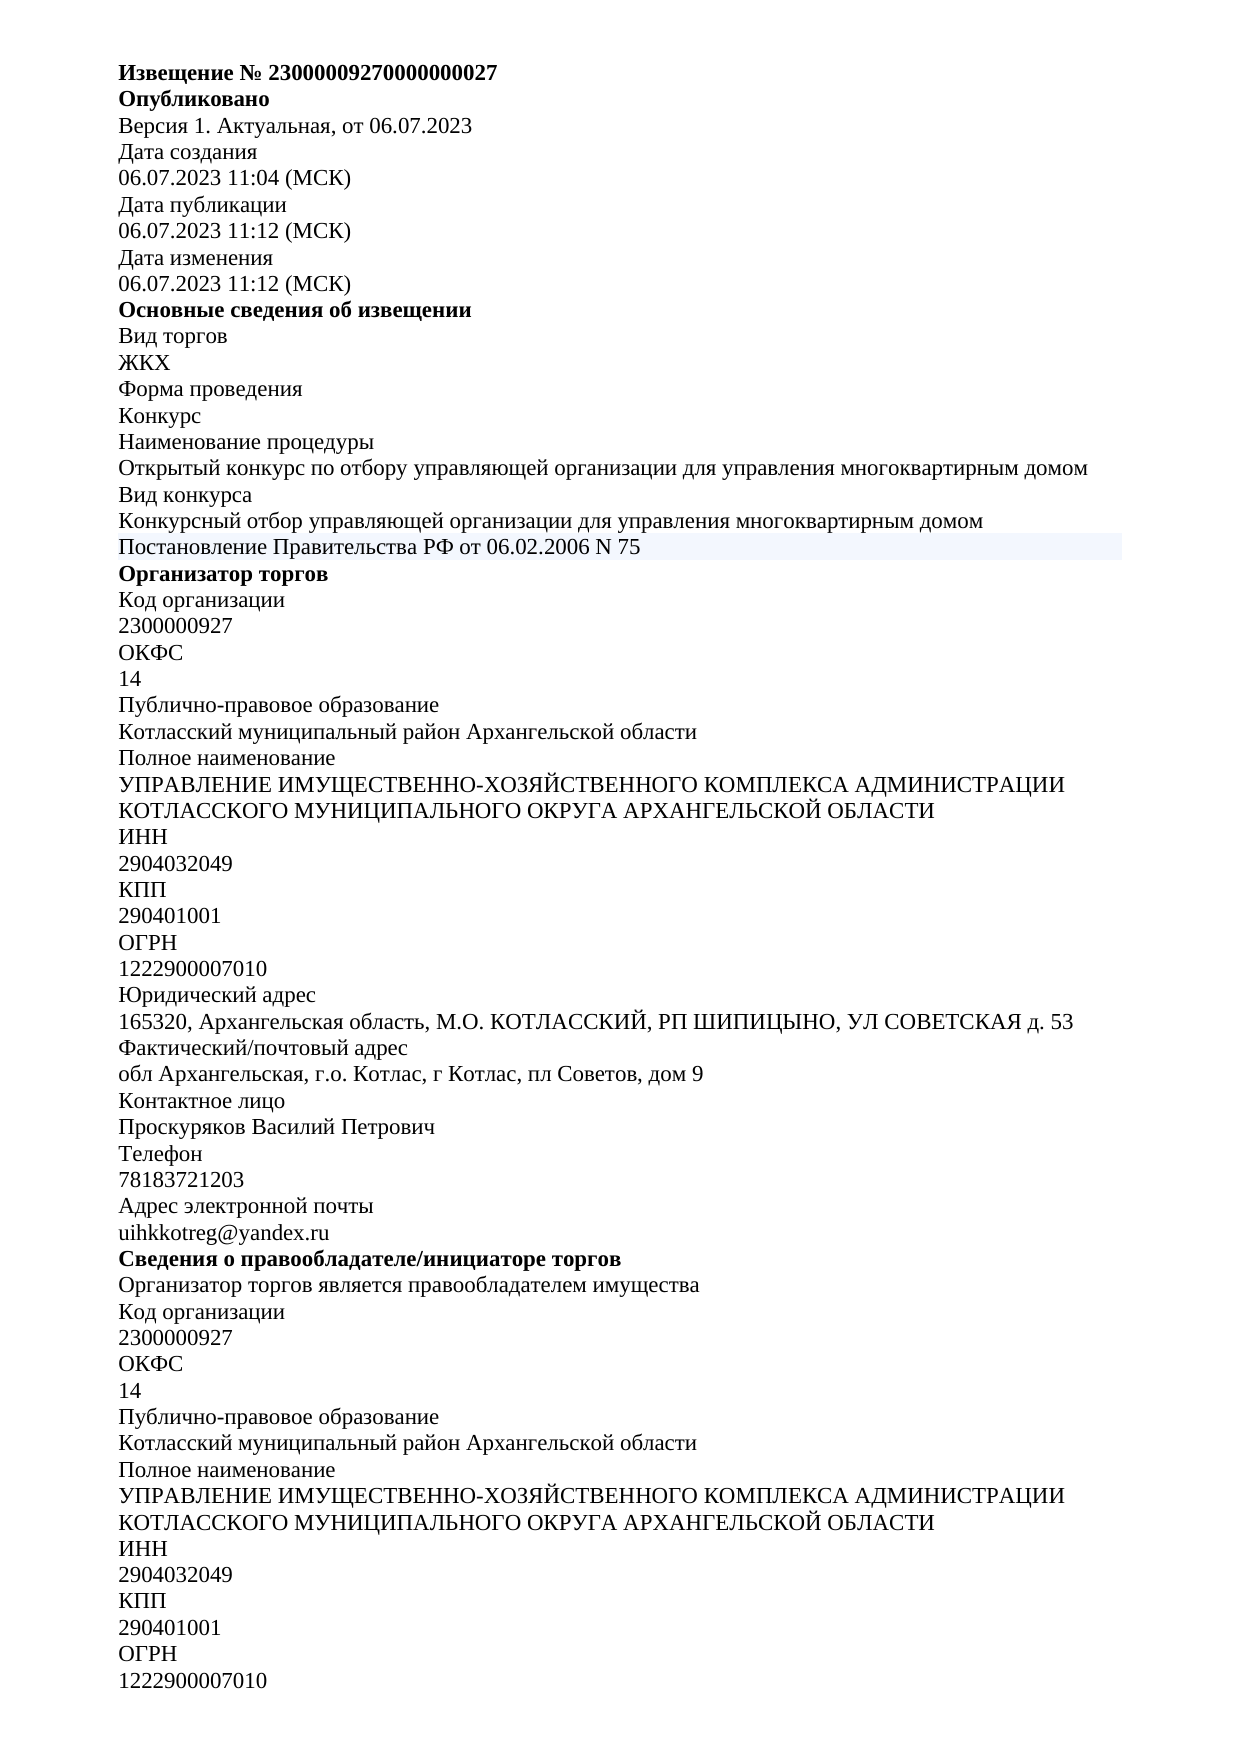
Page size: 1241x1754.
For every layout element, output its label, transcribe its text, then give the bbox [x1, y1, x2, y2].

text 290401001 [118, 902, 1122, 929]
text Наименование процедуры [118, 428, 1122, 454]
text Публично-правовое образование [118, 1403, 1122, 1429]
text 1222900007010 [118, 955, 1122, 981]
text 78183721203 [118, 1166, 1122, 1192]
text Фактический/почтовый адрес [118, 1034, 1122, 1061]
text ЖКХ [118, 349, 1122, 375]
text Основные сведения об извещении [118, 296, 1122, 323]
text Котласский муниципальный район Архангельской области [118, 1429, 1122, 1456]
text Полное наименование [118, 1456, 1122, 1482]
text ОГРН [118, 1640, 1122, 1667]
text 14 [118, 665, 1122, 692]
text uihkkotreg@yandex.ru [118, 1219, 1122, 1245]
text КПП [118, 1588, 1122, 1614]
text ОКФС [118, 639, 1122, 665]
text Конкурс [118, 402, 1122, 428]
text Проскуряков Василий Петрович [118, 1113, 1122, 1139]
text Код организации [118, 586, 1122, 612]
text Вид торгов [118, 323, 1122, 349]
text Организатор торгов является правообладателем имущества [118, 1271, 1122, 1298]
text обл Архангельская, г.о. Котлас, г Котлас, пл Советов, дом 9 [118, 1061, 1122, 1087]
text Дата изменения [118, 243, 1122, 270]
text Форма проведения [118, 375, 1122, 402]
text ИНН [118, 823, 1122, 850]
text Публично-правовое образование [118, 692, 1122, 718]
text Вид конкурса [118, 481, 1122, 507]
text Постановление Правительства РФ от 06.02.2006 N 75 [118, 533, 1122, 560]
text Код организации [118, 1298, 1122, 1324]
text 06.07.2023 11:12 (МСК) [118, 217, 1122, 243]
text 06.07.2023 11:12 (МСК) [118, 270, 1122, 296]
text Сведения о правообладателе/инициаторе торгов [118, 1245, 1122, 1271]
text 290401001 [118, 1614, 1122, 1640]
text 2300000927 [118, 612, 1122, 639]
text ОГРН [118, 929, 1122, 955]
text ОКФС [118, 1350, 1122, 1377]
text 14 [118, 1377, 1122, 1403]
text Контактное лицо [118, 1087, 1122, 1113]
text 06.07.2023 11:04 (МСК) [118, 164, 1122, 191]
text Полное наименование [118, 744, 1122, 771]
text Дата публикации [118, 191, 1122, 217]
text 2904032049 [118, 850, 1122, 876]
text ИНН [118, 1535, 1122, 1561]
text 165320, Архангельская область, М.О. КОТЛАССКИЙ, РП ШИПИЦЫНО, УЛ СОВЕТСКАЯ д. 53 [118, 1008, 1122, 1034]
text КПП [118, 876, 1122, 902]
text УПРАВЛЕНИЕ ИМУЩЕСТВЕННО-ХОЗЯЙСТВЕННОГО КОМПЛЕКСА АДМИНИСТРАЦИИ КОТЛАССКОГО МУНИЦИПАЛЬНОГО ОКРУГА АРХАНГЕЛЬСКОЙ ОБЛАСТИ [118, 1482, 1122, 1535]
text Версия 1. Актуальная, от 06.07.2023 [118, 112, 1122, 138]
text Организатор торгов [118, 560, 1122, 586]
text Конкурсный отбор управляющей организации для управления многоквартирным домом [118, 507, 1122, 533]
text 1222900007010 [118, 1667, 1122, 1693]
text Извещение № 23000009270000000027 [118, 59, 1084, 85]
text Открытый конкурс по отбору управляющей организации для управления многоквартирным домом [118, 454, 1122, 481]
text 2904032049 [118, 1561, 1122, 1588]
text Дата создания [118, 138, 1122, 164]
text Адрес электронной почты [118, 1192, 1122, 1219]
text Телефон [118, 1139, 1122, 1166]
text 2300000927 [118, 1324, 1122, 1350]
text Котласский муниципальный район Архангельской области [118, 718, 1122, 744]
text Опубликовано [118, 85, 1084, 112]
text Юридический адрес [118, 981, 1122, 1008]
text УПРАВЛЕНИЕ ИМУЩЕСТВЕННО-ХОЗЯЙСТВЕННОГО КОМПЛЕКСА АДМИНИСТРАЦИИ КОТЛАССКОГО МУНИЦИПАЛЬНОГО ОКРУГА АРХАНГЕЛЬСКОЙ ОБЛАСТИ [118, 771, 1122, 823]
